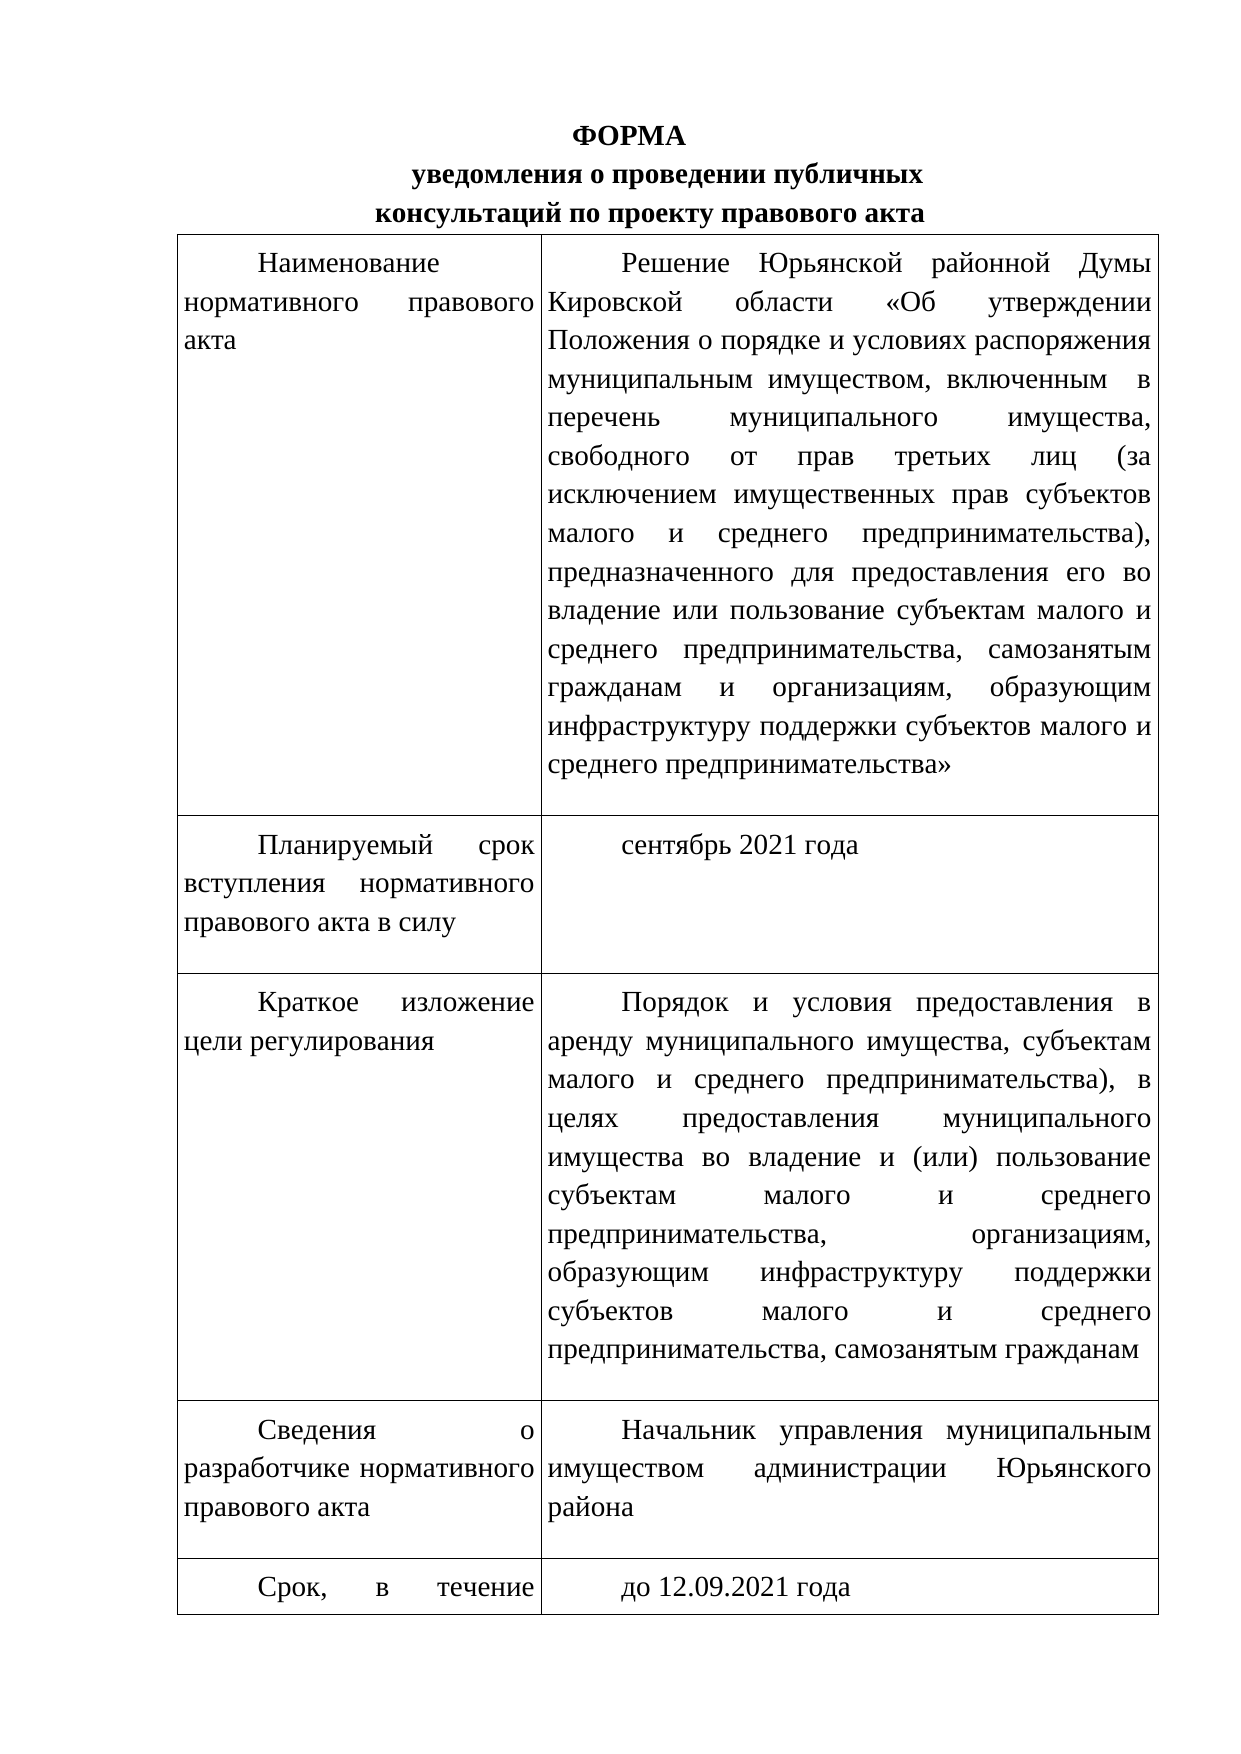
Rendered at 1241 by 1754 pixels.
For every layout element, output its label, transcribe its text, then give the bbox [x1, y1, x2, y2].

text консультаций по проекту правового акта [177, 195, 1152, 229]
table_cell сентябрь 2021 года [542, 816, 1158, 973]
table_cell Сведения о разработчике нормативного правового акта [178, 1401, 541, 1558]
text ФОРМА [177, 118, 1152, 152]
table_cell Краткое изложение цели регулирования [178, 974, 541, 1400]
table_header Решение Юрьянской районной Думы Кировской области «Об утверждении Положения о порядке и условиях распоряжения муниципальным имуществом, включенным в перечень муниципального имущества, свободного от прав третьих лиц (за исключением имущественных прав субъектов малого и среднего предпринимательства), предназначенного для предоставления его во владение или пользование субъектам малого и среднего предпринимательства, самозанятым гражданам и организациям, образующим инфраструктуру поддержки субъектов малого и среднего предпринимательства» [542, 235, 1158, 815]
table_cell до 12.09.2021 года [542, 1559, 1158, 1614]
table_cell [178, 1559, 541, 1614]
table_header Наименование нормативного правового акта [178, 235, 541, 815]
table_cell Порядок и условия предоставления в аренду муниципального имущества, субъектам малого и среднего предпринимательства), в целях предоставления муниципального имущества во владение и (или) пользование субъектам малого и среднего предпринимательства, организациям, образующим инфраструктуру поддержки субъектов малого и среднего предпринимательства, самозанятым гражданам [542, 974, 1158, 1400]
table_cell Планируемый срок вступления нормативного правового акта в силу [178, 816, 541, 973]
text уведомления о проведении публичных [177, 157, 1152, 190]
table_cell Начальник управления муниципальным имуществом администрации Юрьянского района [542, 1401, 1158, 1558]
